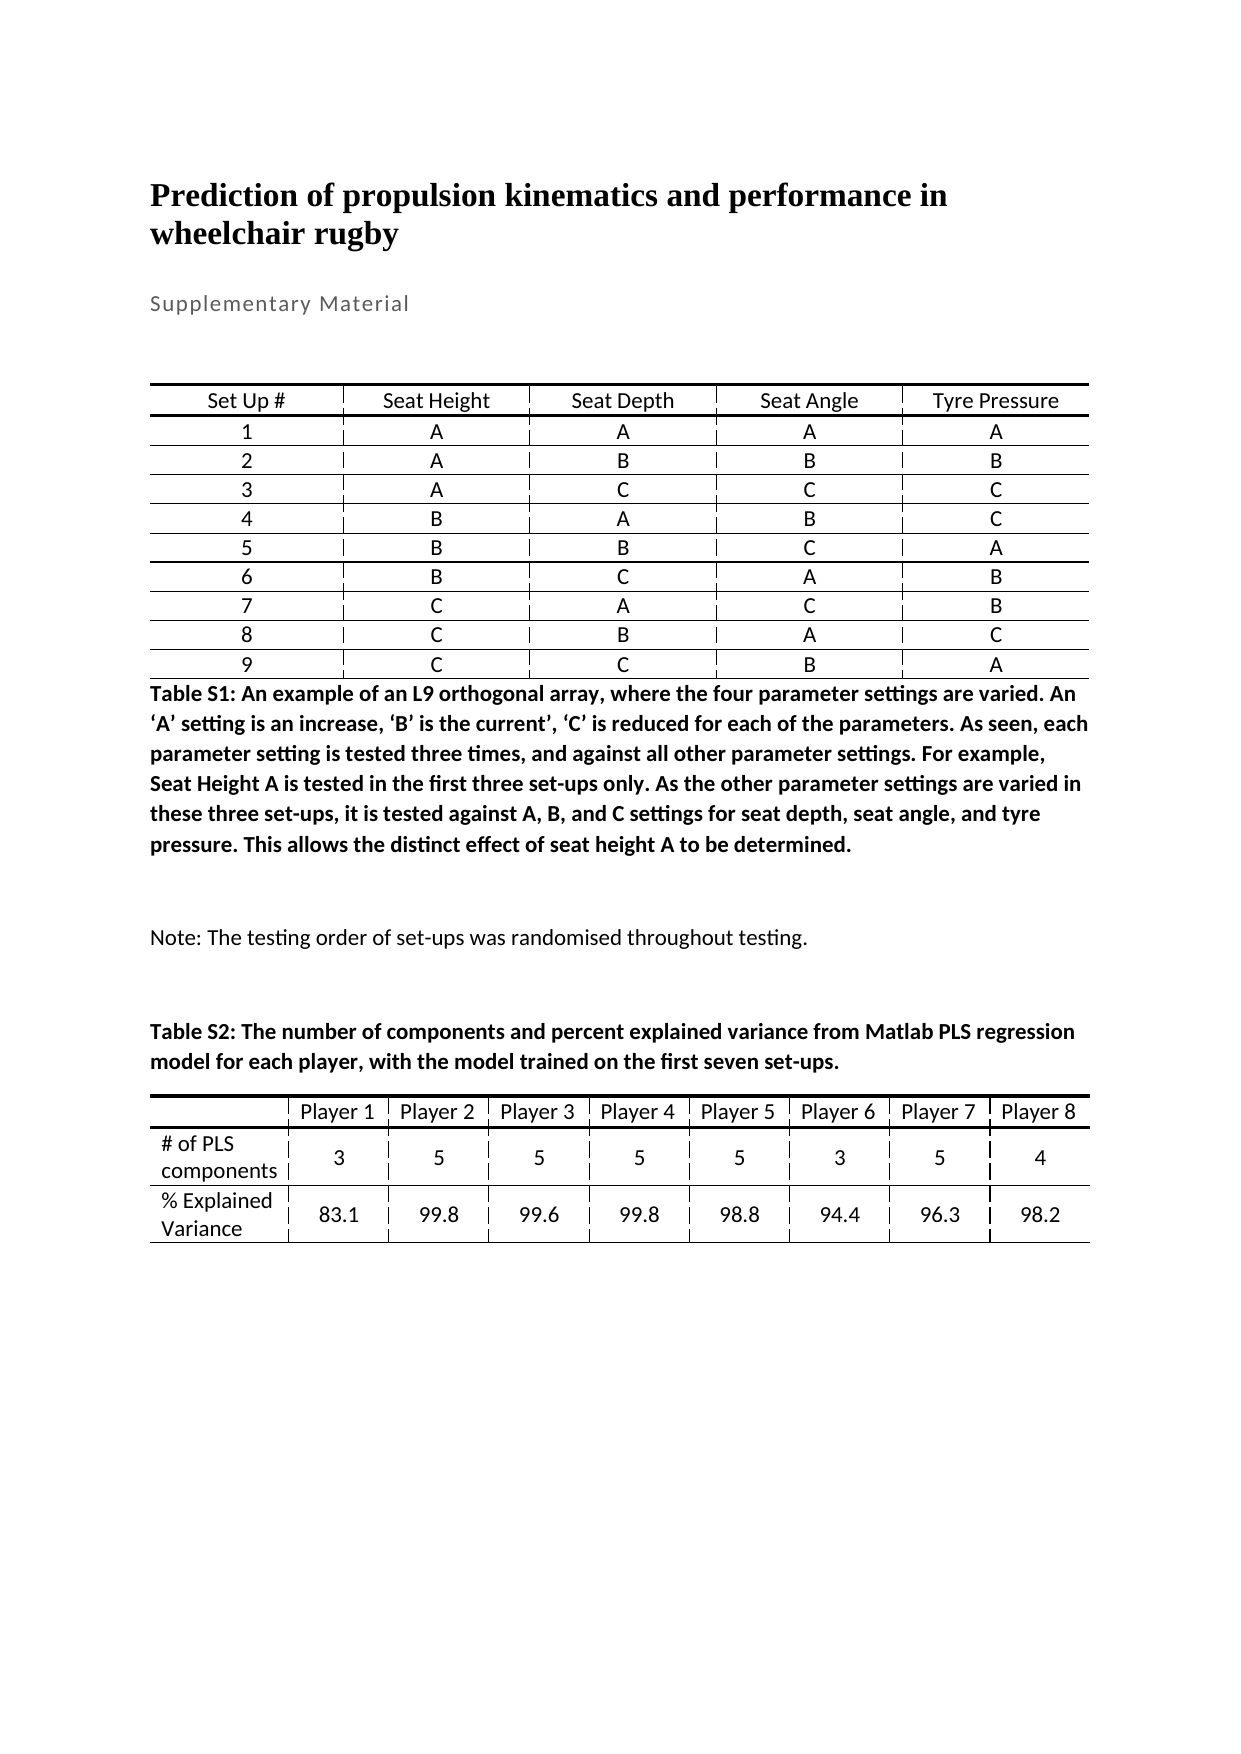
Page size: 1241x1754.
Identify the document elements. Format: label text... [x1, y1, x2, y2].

table_header Player 5 [689, 1098, 789, 1126]
table_cell 3 [289, 1129, 389, 1185]
table_cell C [343, 621, 530, 649]
table_cell A [716, 563, 903, 591]
table_cell 4 [150, 504, 343, 532]
table_cell A [530, 504, 716, 532]
table_cell A [530, 592, 716, 619]
table_header Player 1 [289, 1098, 389, 1126]
table_cell B [716, 446, 903, 474]
table_cell 3 [790, 1129, 890, 1185]
table_cell 8 [150, 621, 343, 649]
table_cell A [903, 417, 1089, 445]
table_cell C [343, 592, 530, 619]
table_cell C [716, 534, 903, 561]
table_cell C [530, 650, 716, 678]
table_cell 5 [589, 1129, 689, 1185]
table_header Player 4 [589, 1098, 689, 1126]
table_cell A [716, 621, 903, 649]
table_cell C [530, 475, 716, 503]
table_cell 5 [150, 534, 343, 561]
table_cell 3 [150, 475, 343, 503]
table_cell B [343, 504, 530, 532]
table_cell 7 [150, 592, 343, 619]
table_cell C [530, 563, 716, 591]
table_cell 4 [990, 1129, 1090, 1185]
text Table S2: The number of components and percent explained variance from Matlab PLS regression model for each player, with the model trained on the first seven set-ups. [150, 1017, 1090, 1076]
text Table S1: An example of an L9 orthogonal array, where the four parameter settings are varied. An ‘A’ setting is an increase, ‘B’ is the current’, ‘C’ is reduced for each of the parameters. As seen, each parameter setting is tested three times, and against all other parameter settings. For example, Seat Height A is tested in the first three set-ups only. As the other parameter settings are varied in these three set-ups, it is tested against A, B, and C settings for seat depth, seat angle, and tyre pressure. This allows the distinct effect of seat height A to be determined. [150, 679, 1090, 858]
table_cell # of PLS components [150, 1129, 289, 1185]
table_cell A [343, 446, 530, 474]
table_cell B [903, 446, 1089, 474]
table_cell B [530, 534, 716, 561]
table_cell B [903, 592, 1089, 619]
text Note: The testing order of set-ups was randomised throughout testing. [150, 923, 1090, 952]
table_cell 5 [890, 1129, 990, 1185]
table_header Tyre Pressure [903, 386, 1089, 414]
table_cell B [716, 504, 903, 532]
table_cell 9 [150, 650, 343, 678]
table_cell A [343, 417, 530, 445]
table_cell B [343, 563, 530, 591]
table_cell A [716, 417, 903, 445]
table_cell B [903, 563, 1089, 591]
table_cell 5 [389, 1129, 489, 1185]
table_cell 99.6 [489, 1186, 589, 1242]
table_header Seat Depth [530, 386, 716, 414]
table_cell C [343, 650, 530, 678]
table_cell 98.8 [689, 1186, 789, 1242]
table_header Player 2 [389, 1098, 489, 1126]
table_header Player 6 [790, 1098, 890, 1126]
table_cell B [530, 621, 716, 649]
table_cell A [903, 650, 1089, 678]
table_header Player 7 [890, 1098, 990, 1126]
table_cell 1 [150, 417, 343, 445]
table_cell 99.8 [589, 1186, 689, 1242]
table_cell 94.4 [790, 1186, 890, 1242]
table_cell C [716, 475, 903, 503]
table_cell B [530, 446, 716, 474]
table_cell A [903, 534, 1089, 561]
table_header Player 3 [489, 1098, 589, 1126]
table_header Seat Angle [716, 386, 903, 414]
table_cell 98.2 [990, 1186, 1090, 1242]
table_cell 5 [489, 1129, 589, 1185]
table_cell 96.3 [890, 1186, 990, 1242]
table_header Set Up # [150, 386, 343, 414]
table_cell C [903, 475, 1089, 503]
table_cell 83.1 [289, 1186, 389, 1242]
table_cell C [903, 621, 1089, 649]
table_header Player 8 [990, 1098, 1090, 1126]
table_cell C [716, 592, 903, 619]
table_cell A [343, 475, 530, 503]
table_cell C [903, 504, 1089, 532]
title Prediction of propulsion kinematics and performance in wheelchair rugby [150, 175, 1090, 252]
table_cell % Explained Variance [150, 1186, 289, 1242]
table_cell B [716, 650, 903, 678]
table_cell B [343, 534, 530, 561]
table_cell 99.8 [389, 1186, 489, 1242]
table_header [150, 1098, 289, 1126]
table_cell 2 [150, 446, 343, 474]
table_cell A [530, 417, 716, 445]
table_cell 5 [689, 1129, 789, 1185]
subtitle Supplementary Material [150, 289, 1090, 317]
table_header Seat Height [343, 386, 530, 414]
table_cell 6 [150, 563, 343, 591]
